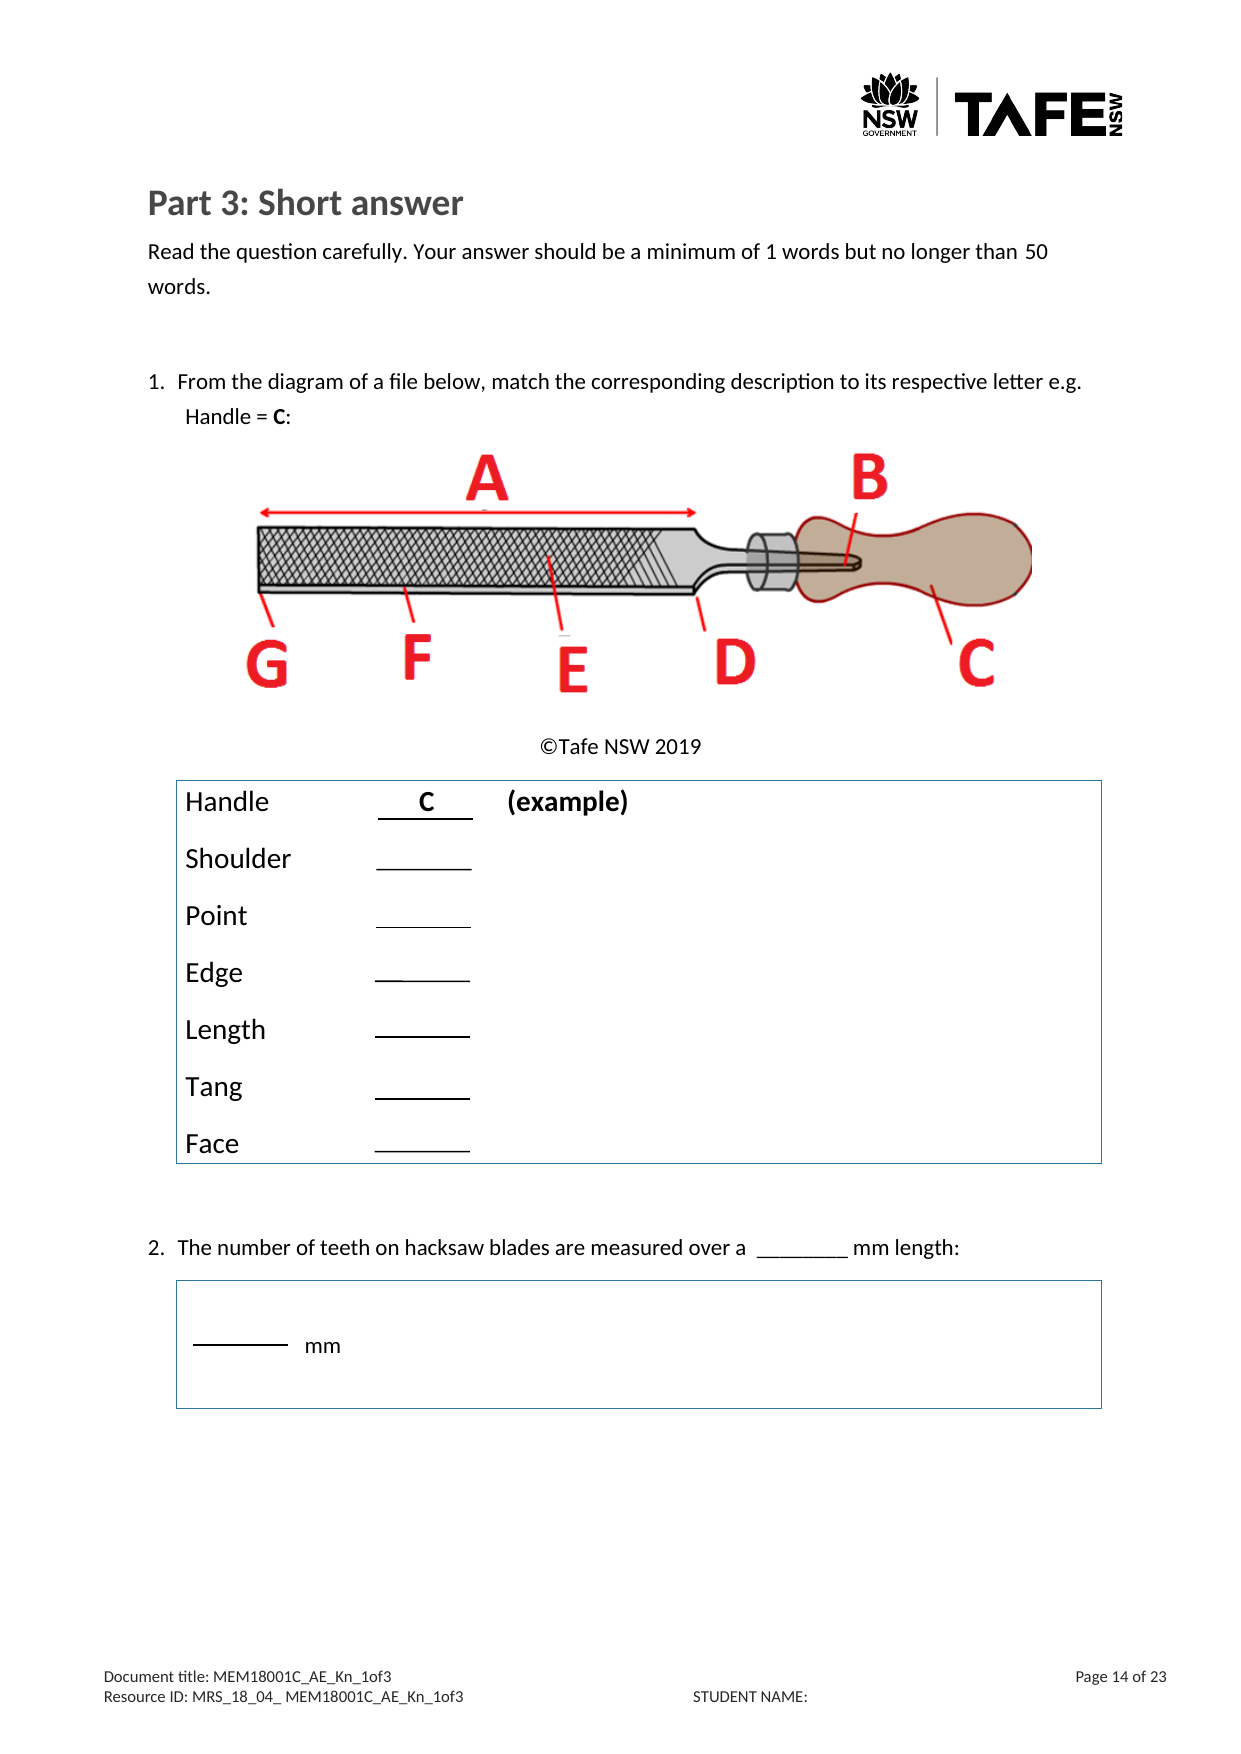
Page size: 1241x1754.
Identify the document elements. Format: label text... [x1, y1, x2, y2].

text Edge [177, 951, 1101, 990]
text Shoulder [177, 837, 1101, 876]
text mm [177, 1328, 1101, 1359]
picture [861, 71, 1123, 137]
text ©Tafe NSW 2019 [148, 732, 1092, 761]
list The number of teeth on hacksaw blades are measured over a ________ mm length: [148, 1233, 1092, 1261]
text Face [177, 1122, 1101, 1163]
text Read the question carefully. Your answer should be a minimum of 1 words but no longer than 50 words. [148, 237, 1092, 300]
picture [208, 450, 1032, 713]
list From the diagram of a file below, match the corresponding description to its respective letter e.g. Handle = C: [148, 367, 1092, 430]
text Handle C (example) [177, 781, 1101, 819]
text Point [177, 894, 1101, 933]
subtitle Part 3: Short answer [148, 179, 1092, 225]
text Tang [177, 1065, 1101, 1104]
text Length [177, 1008, 1101, 1047]
